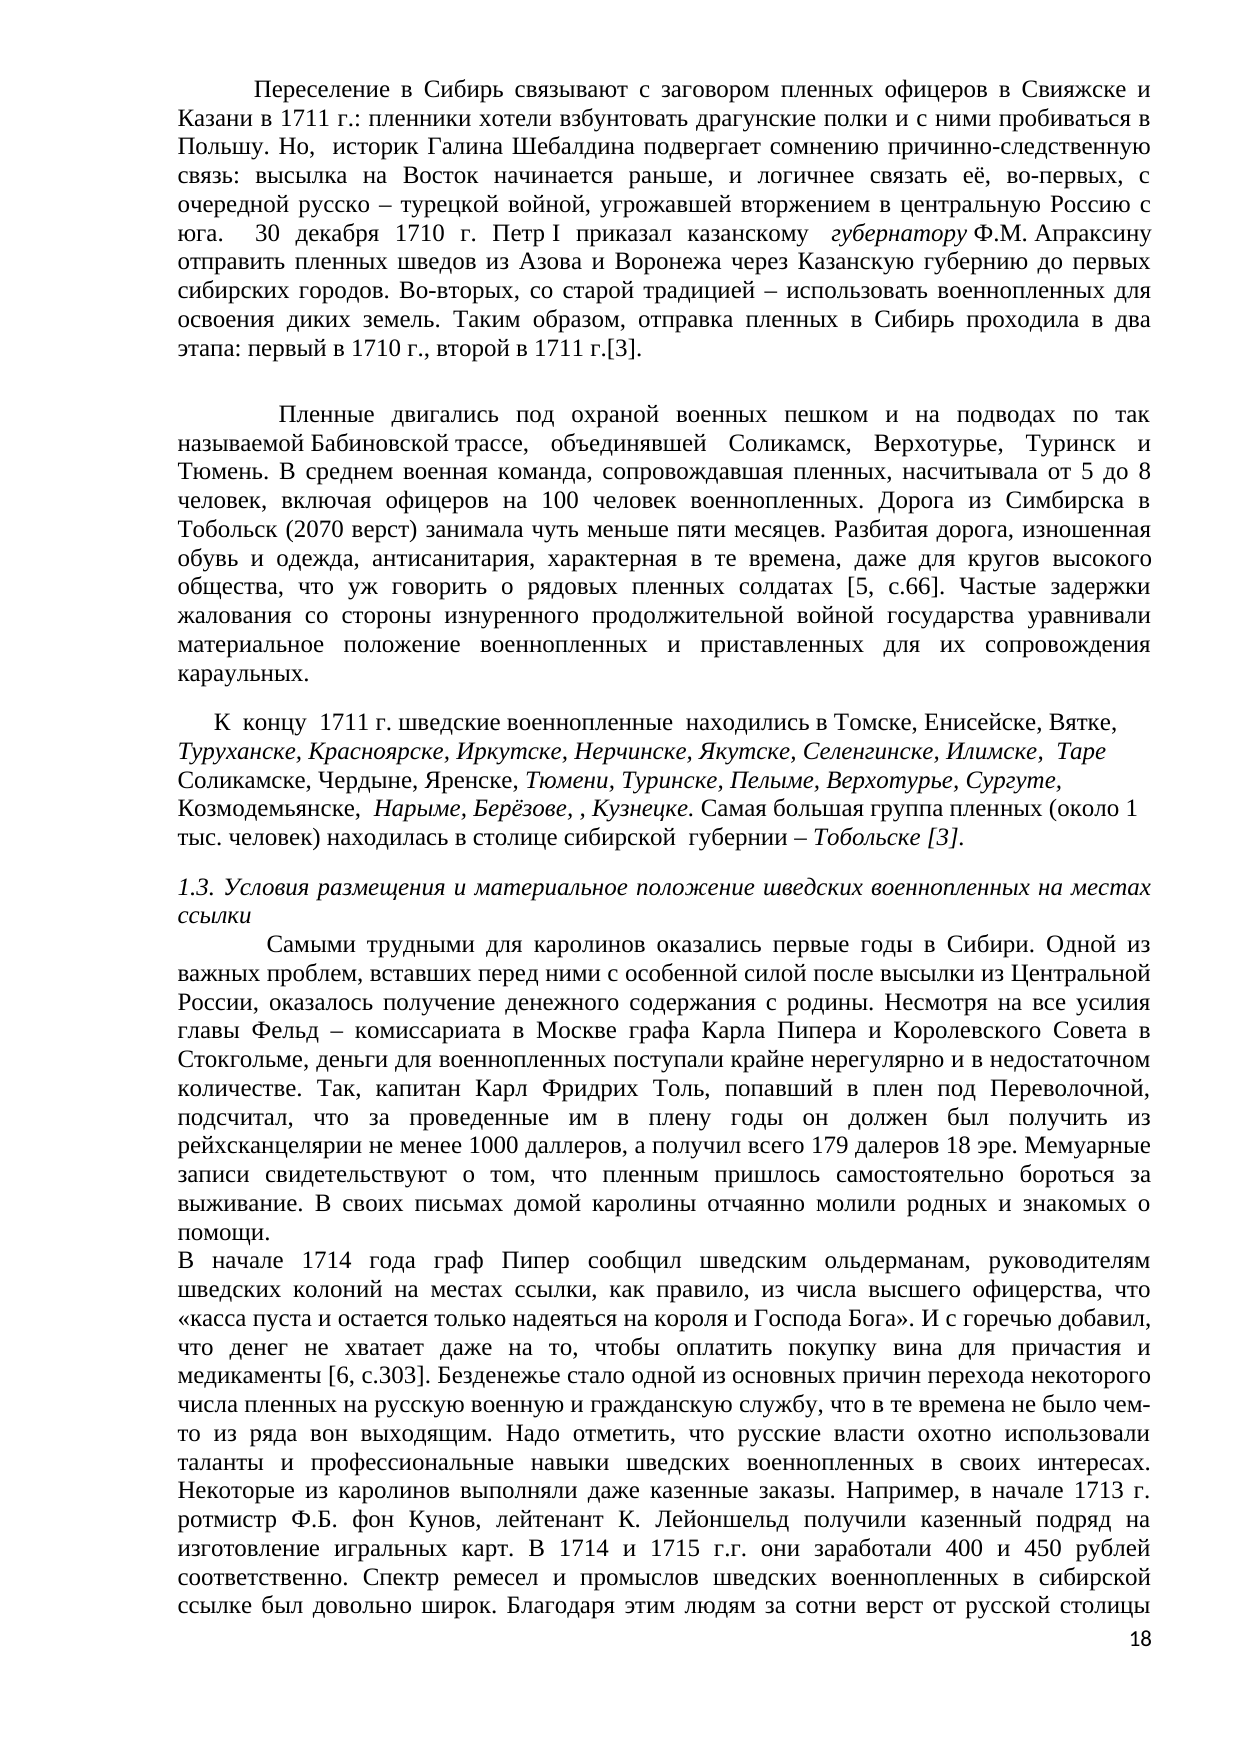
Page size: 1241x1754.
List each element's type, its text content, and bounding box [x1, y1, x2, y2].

text 1.3. Условия размещения и материальное положение шведских военнопленных на местах ссылки [177, 872, 1152, 929]
text Пленные двигались под охраной военных пешком и на подводах по так называемой Бабиновской трассе, объединявшей Соликамск, Верхотурье, Туринск и Тюмень. В среднем военная команда, сопровождавшая пленных, насчитывала от 5 до 8 человек, включая офицеров на 100 человек военнопленных. Дорога из Симбирска в Тобольск (2070 верст) занимала чуть меньше пяти месяцев. Разбитая дорога, изношенная обувь и одежда, антисанитария, характерная в те времена, даже для кругов высокого общества, что уж говорить о рядовых пленных солдатах [5, с.66]. Частые задержки жалования со стороны изнуренного продолжительной войной государства уравнивали материальное положение военнопленных и приставленных для их сопровождения караульных. [177, 399, 1152, 686]
text К концу 1711 г. шведские военнопленные находились в Томске, Енисейске, Вятке, Туруханске, Красноярске, Иркутске, Нерчинске, Якутске, Селенгинске, Илимске, Таре Соликамске, Чердыне, Яренске, Тюмени, Туринске, Пелыме, Верхотурье, Сургуте, Козмодемьянске, Нарыме, Берёзове, , Кузнецке. Самая большая группа пленных (около 1 тыс. человек) находилась в столице сибирской губернии – Тобольске [3]. [177, 707, 1152, 851]
text Переселение в Сибирь связывают с заговором пленных офицеров в Свияжске и Казани в 1711 г.: пленники хотели взбунтовать драгунские полки и с ними пробиваться в Польшу. Но, историк Галина Шебалдина подвергает сомнению причинно-следственную связь: высылка на Восток начинается раньше, и логичнее связать её, во-первых, с очередной русско – турецкой войной, угрожавшей вторжением в центральную Россию с юга. 30 декабря 1710 г. Петр I приказал казанскому губернатору Ф.М. Апраксину отправить пленных шведов из Азова и Воронежа через Казанскую губернию до первых сибирских городов. Во-вторых, со старой традицией – использовать военнопленных для освоения диких земель. Таким образом, отправка пленных в Сибирь проходила в два этапа: первый в 1710 г., второй в 1711 г.[3]. [177, 74, 1152, 361]
